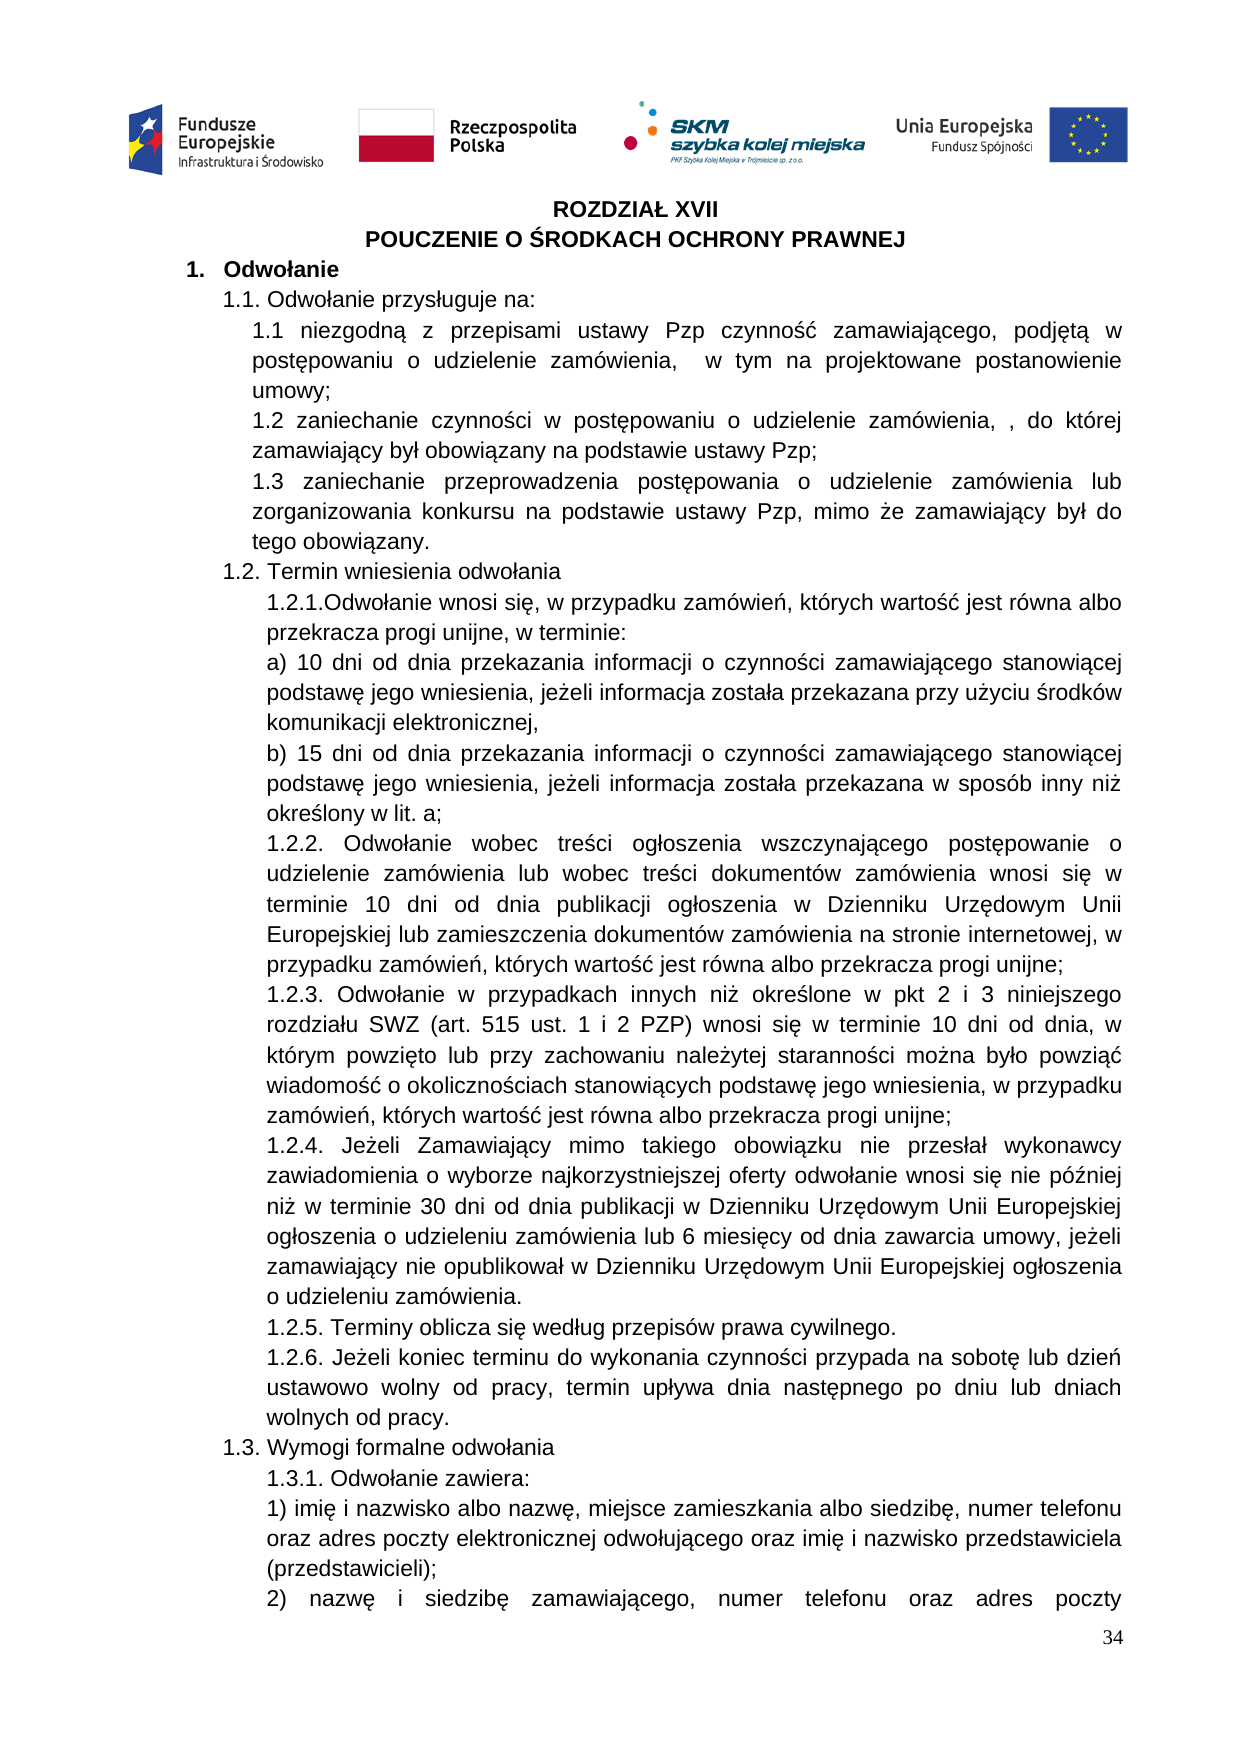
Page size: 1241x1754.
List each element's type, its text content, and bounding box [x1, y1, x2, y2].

text 1.2. Termin wniesienia odwołania [222, 558, 1122, 584]
text 1.2.4. Jeżeli Zamawiający mimo takiego obowiązku nie przesłał wykonawcy zawiadomienia o wyborze najkorzystniejszej oferty odwołanie wnosi się nie później niż w terminie 30 dni od dnia publikacji w Dzienniku Urzędowym Unii Europejskiej ogłoszenia o udzieleniu zamówienia lub 6 miesięcy od dnia zawarcia umowy, jeżeli zamawiający nie opublikował w Dzienniku Urzędowym Unii Europejskiej ogłoszenia o udzieleniu zamówienia. [266, 1132, 1122, 1309]
text POUCZENIE O ŚRODKACH OCHRONY PRAWNEJ [148, 226, 1122, 252]
text 1.2.2. Odwołanie wobec treści ogłoszenia wszczynającego postępowanie o udzielenie zamówienia lub wobec treści dokumentów zamówienia wnosi się w terminie 10 dni od dnia publikacji ogłoszenia w Dzienniku Urzędowym Unii Europejskiej lub zamieszczenia dokumentów zamówienia na stronie internetowej, w przypadku zamówień, których wartość jest równa albo przekracza progi unijne; [266, 830, 1122, 977]
text 1.2.5. Terminy oblicza się według przepisów prawa cywilnego. [266, 1313, 1122, 1340]
text 1.2.3. Odwołanie w przypadkach innych niż określone w pkt 2 i 3 niniejszego rozdziału SWZ (art. 515 ust. 1 i 2 PZP) wnosi się w terminie 10 dni od dnia, w którym powzięto lub przy zachowaniu należytej staranności można było powziąć wiadomość o okolicznościach stanowiących podstawę jego wniesienia, w przypadku zamówień, których wartość jest równa albo przekracza progi unijne; [266, 981, 1122, 1128]
text ROZDZIAŁ XVII [148, 196, 1122, 222]
text 2) nazwę i siedzibę zamawiającego, numer telefonu oraz adres poczty elektronicznej zamawiającego; [266, 1585, 1122, 1612]
text a) 10 dni od dnia przekazania informacji o czynności zamawiającego stanowiącej podstawę jego wniesienia, jeżeli informacja została przekazana przy użyciu środków komunikacji elektronicznej, [266, 649, 1122, 736]
text 1.3. Wymogi formalne odwołania [222, 1434, 1122, 1461]
text 1.3 zaniechanie przeprowadzenia postępowania o udzielenie zamówienia lub zorganizowania konkursu na podstawie ustawy Pzp, mimo że zamawiający był do tego obowiązany. [252, 468, 1122, 554]
text 1.1 niezgodną z przepisami ustawy Pzp czynność zamawiającego, podjętą w postępowaniu o udzielenie zamówienia, w tym na projektowane postanowienie umowy; [252, 317, 1122, 403]
list Odwołanie [186, 256, 1122, 282]
text 1.1. Odwołanie przysługuje na: [222, 286, 1122, 313]
text 1.2.1.Odwołanie wnosi się, w przypadku zamówień, których wartość jest równa albo przekracza progi unijne, w terminie: [266, 588, 1122, 645]
text 1.2 zaniechanie czynności w postępowaniu o udzielenie zamówienia, , do której zamawiający był obowiązany na podstawie ustawy Pzp; [252, 407, 1122, 464]
picture [118, 73, 1144, 196]
text 1.3.1. Odwołanie zawiera: [266, 1464, 1122, 1491]
text 1.2.6. Jeżeli koniec terminu do wykonania czynności przypada na sobotę lub dzień ustawowo wolny od pracy, termin upływa dnia następnego po dniu lub dniach wolnych od pracy. [266, 1344, 1122, 1430]
text b) 15 dni od dnia przekazania informacji o czynności zamawiającego stanowiącej podstawę jego wniesienia, jeżeli informacja została przekazana w sposób inny niż określony w lit. a; [266, 739, 1122, 826]
text 1) imię i nazwisko albo nazwę, miejsce zamieszkania albo siedzibę, numer telefonu oraz adres poczty elektronicznej odwołującego oraz imię i nazwisko przedstawiciela (przedstawicieli); [266, 1495, 1122, 1581]
